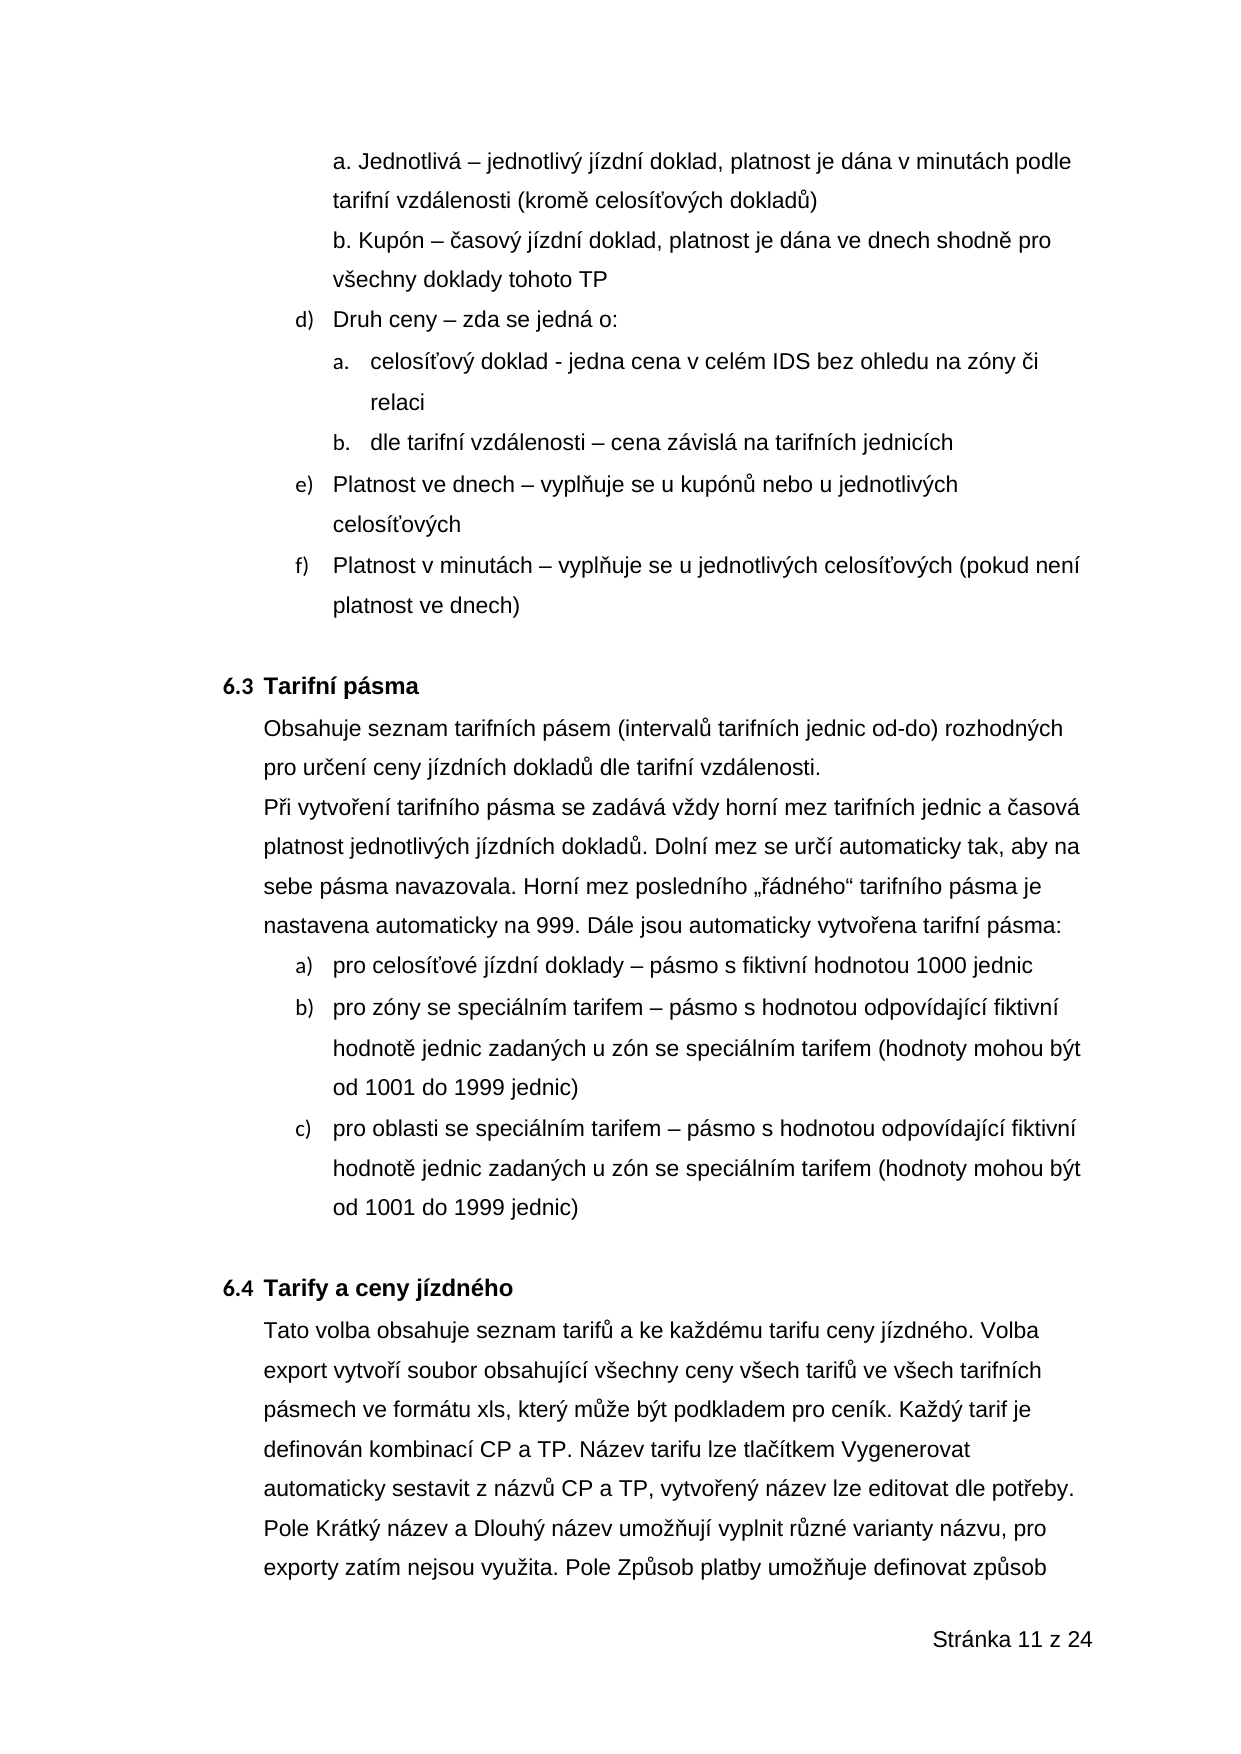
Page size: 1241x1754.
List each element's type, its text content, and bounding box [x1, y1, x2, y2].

list Tarify a ceny jízdného [223, 1273, 1093, 1302]
text a. Jednotlivá – jednotlivý jízdní doklad, platnost je dána v minutách podle tarifní vzdálenosti (kromě celosíťových dokladů) [333, 148, 1093, 213]
text Obsahuje seznam tarifních pásem (intervalů tarifních jednic od-do) rozhodných pro určení ceny jízdních dokladů dle tarifní vzdálenosti. [263, 715, 1093, 781]
list dle tarifní vzdálenosti – cena závislá na tarifních jednicích [333, 428, 1093, 456]
list pro celosíťové jízdní doklady – pásmo s fiktivní hodnotou 1000 jednic [295, 952, 1093, 979]
list Tarifní pásma [223, 671, 1093, 700]
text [263, 1514, 1093, 1580]
text b. Kupón – časový jízdní doklad, platnost je dána ve dnech shodně pro všechny doklady tohoto TP [333, 227, 1093, 292]
text Při vytvoření tarifního pásma se zadává vždy horní mez tarifních jednic a časová platnost jednotlivých jízdních dokladů. Dolní mez se určí automaticky tak, aby na sebe pásma navazovala. Horní mez posledního „řádného“ tarifního pásma je nastavena automaticky na 999. Dále jsou automaticky vytvořena tarifní pásma: [263, 794, 1093, 938]
list Platnost ve dnech – vyplňuje se u kupónů nebo u jednotlivých celosíťových [295, 470, 1093, 538]
list Druh ceny – zda se jedná o: [295, 306, 1093, 333]
list pro oblasti se speciálním tarifem – pásmo s hodnotou odpovídající fiktivní hodnotě jednic zadaných u zón se speciálním tarifem (hodnoty mohou být od 1001 do 1999 jednic) [295, 1114, 1093, 1221]
list pro zóny se speciálním tarifem – pásmo s hodnotou odpovídající fiktivní hodnotě jednic zadaných u zón se speciálním tarifem (hodnoty mohou být od 1001 do 1999 jednic) [295, 993, 1093, 1101]
text Tato volba obsahuje seznam tarifů a ke každému tarifu ceny jízdného. Volba export vytvoří soubor obsahující všechny ceny všech tarifů ve všech tarifních pásmech ve formátu xls, který může být podkladem pro ceník. Každý tarif je definován kombinací CP a TP. Název tarifu lze tlačítkem Vygenerovat automaticky sestavit z názvů CP a TP, vytvořený název lze editovat dle potřeby. [263, 1317, 1093, 1501]
list celosíťový doklad - jedna cena v celém IDS bez ohledu na zóny či relaci [333, 347, 1093, 415]
list Platnost v minutách – vyplňuje se u jednotlivých celosíťových (pokud není platnost ve dnech) [295, 551, 1093, 618]
